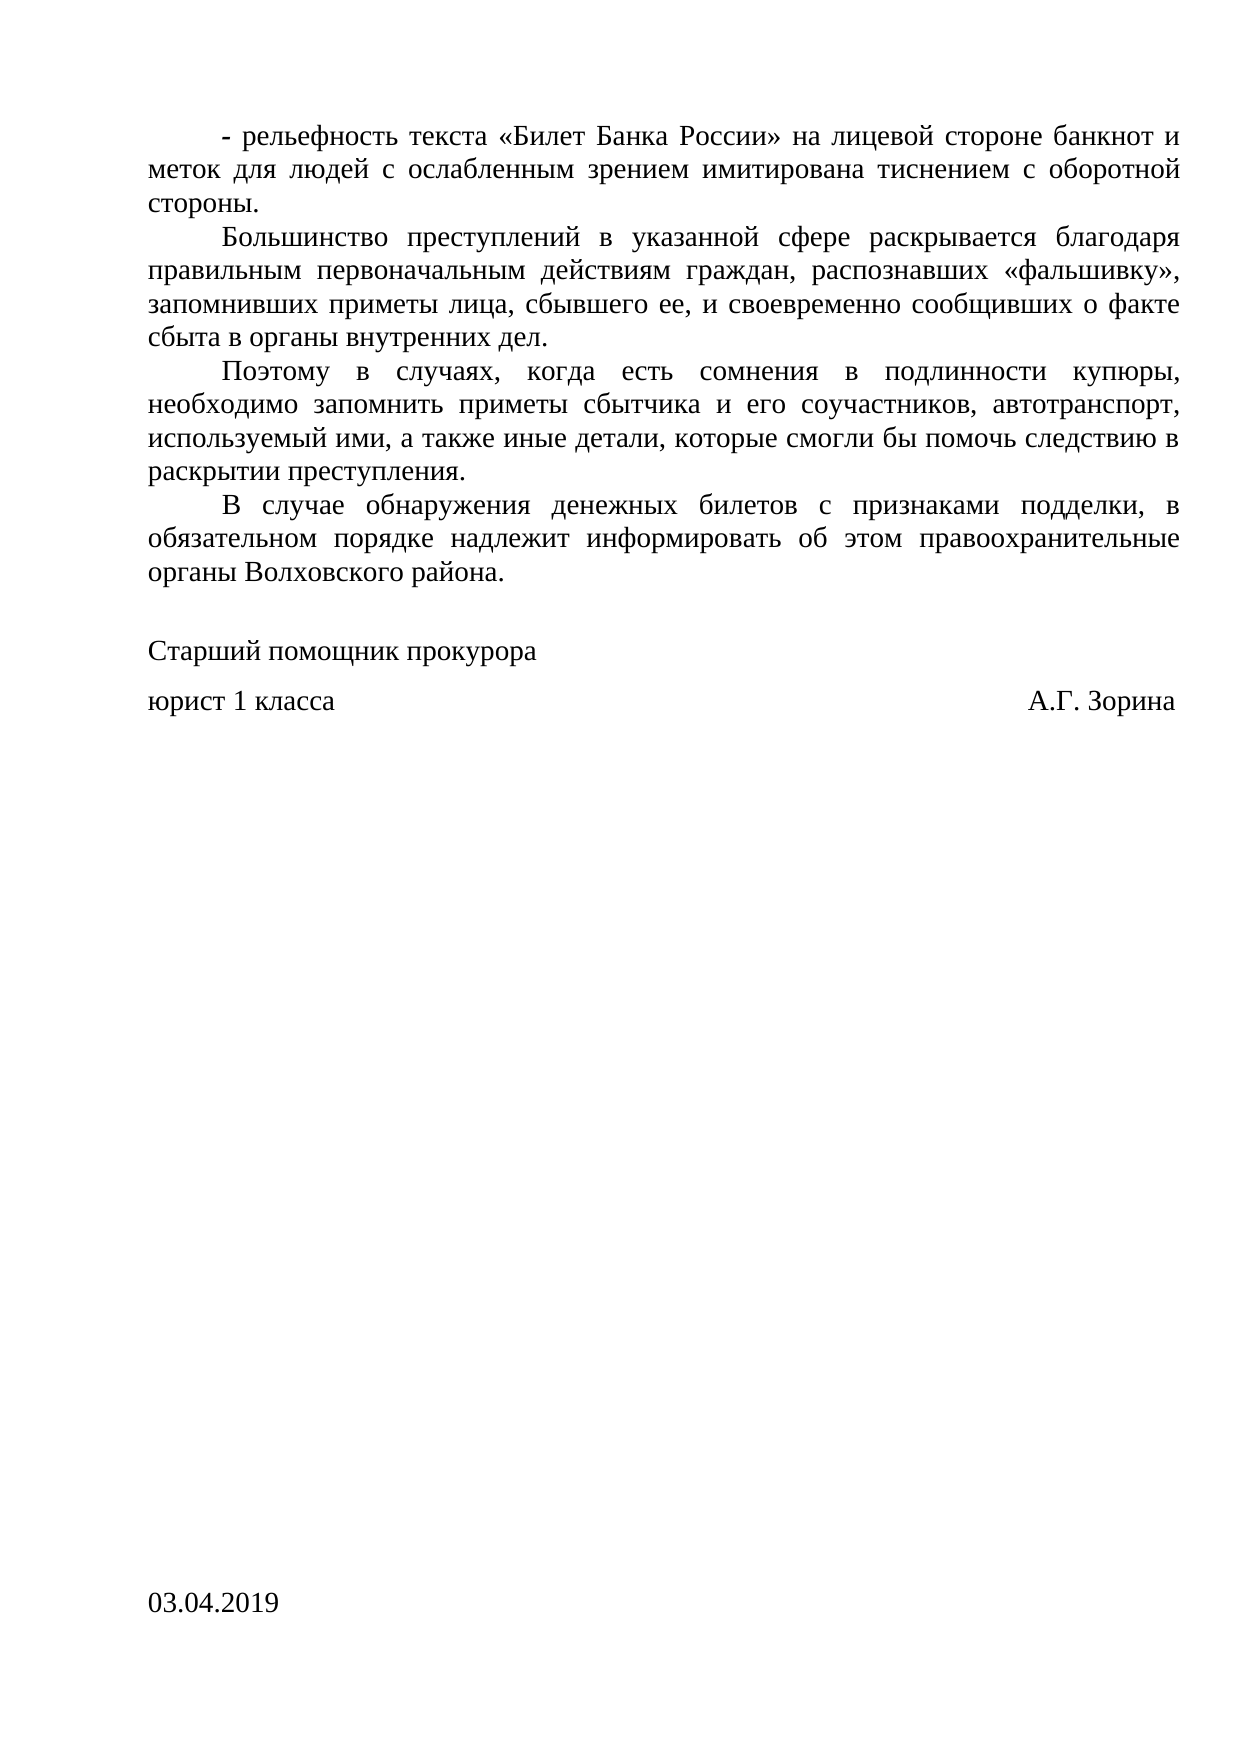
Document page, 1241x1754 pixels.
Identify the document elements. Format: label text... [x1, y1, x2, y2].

text Большинство преступлений в указанной сфере раскрывается благодаря правильным первоначальным действиям граждан, распознавших «фальшивку», запомнивших приметы лица, сбывшего ее, и своевременно сообщивших о факте сбыта в органы внутренних дел. [148, 219, 1181, 353]
text Старший помощник прокурора [148, 640, 1181, 665]
text юрист 1 класса А.Г. Зорина [148, 690, 1181, 715]
text Поэтому в случаях, когда есть сомнения в подлинности купюры, необходимо запомнить приметы сбытчика и его соучастников, автотранспорт, используемый ими, а также иные детали, которые смогли бы помочь следствию в раскрытии преступления. [148, 353, 1181, 487]
text 03.04.2019 [148, 1585, 1181, 1618]
text В случае обнаружения денежных билетов с признаками подделки, в обязательном порядке надлежит информировать об этом правоохранительные органы Волховского района. [148, 487, 1181, 588]
text - рельефность текста «Билет Банка России» на лицевой стороне банкнот и меток для людей с ослабленным зрением имитирована тиснением с оборотной стороны. [148, 118, 1181, 219]
